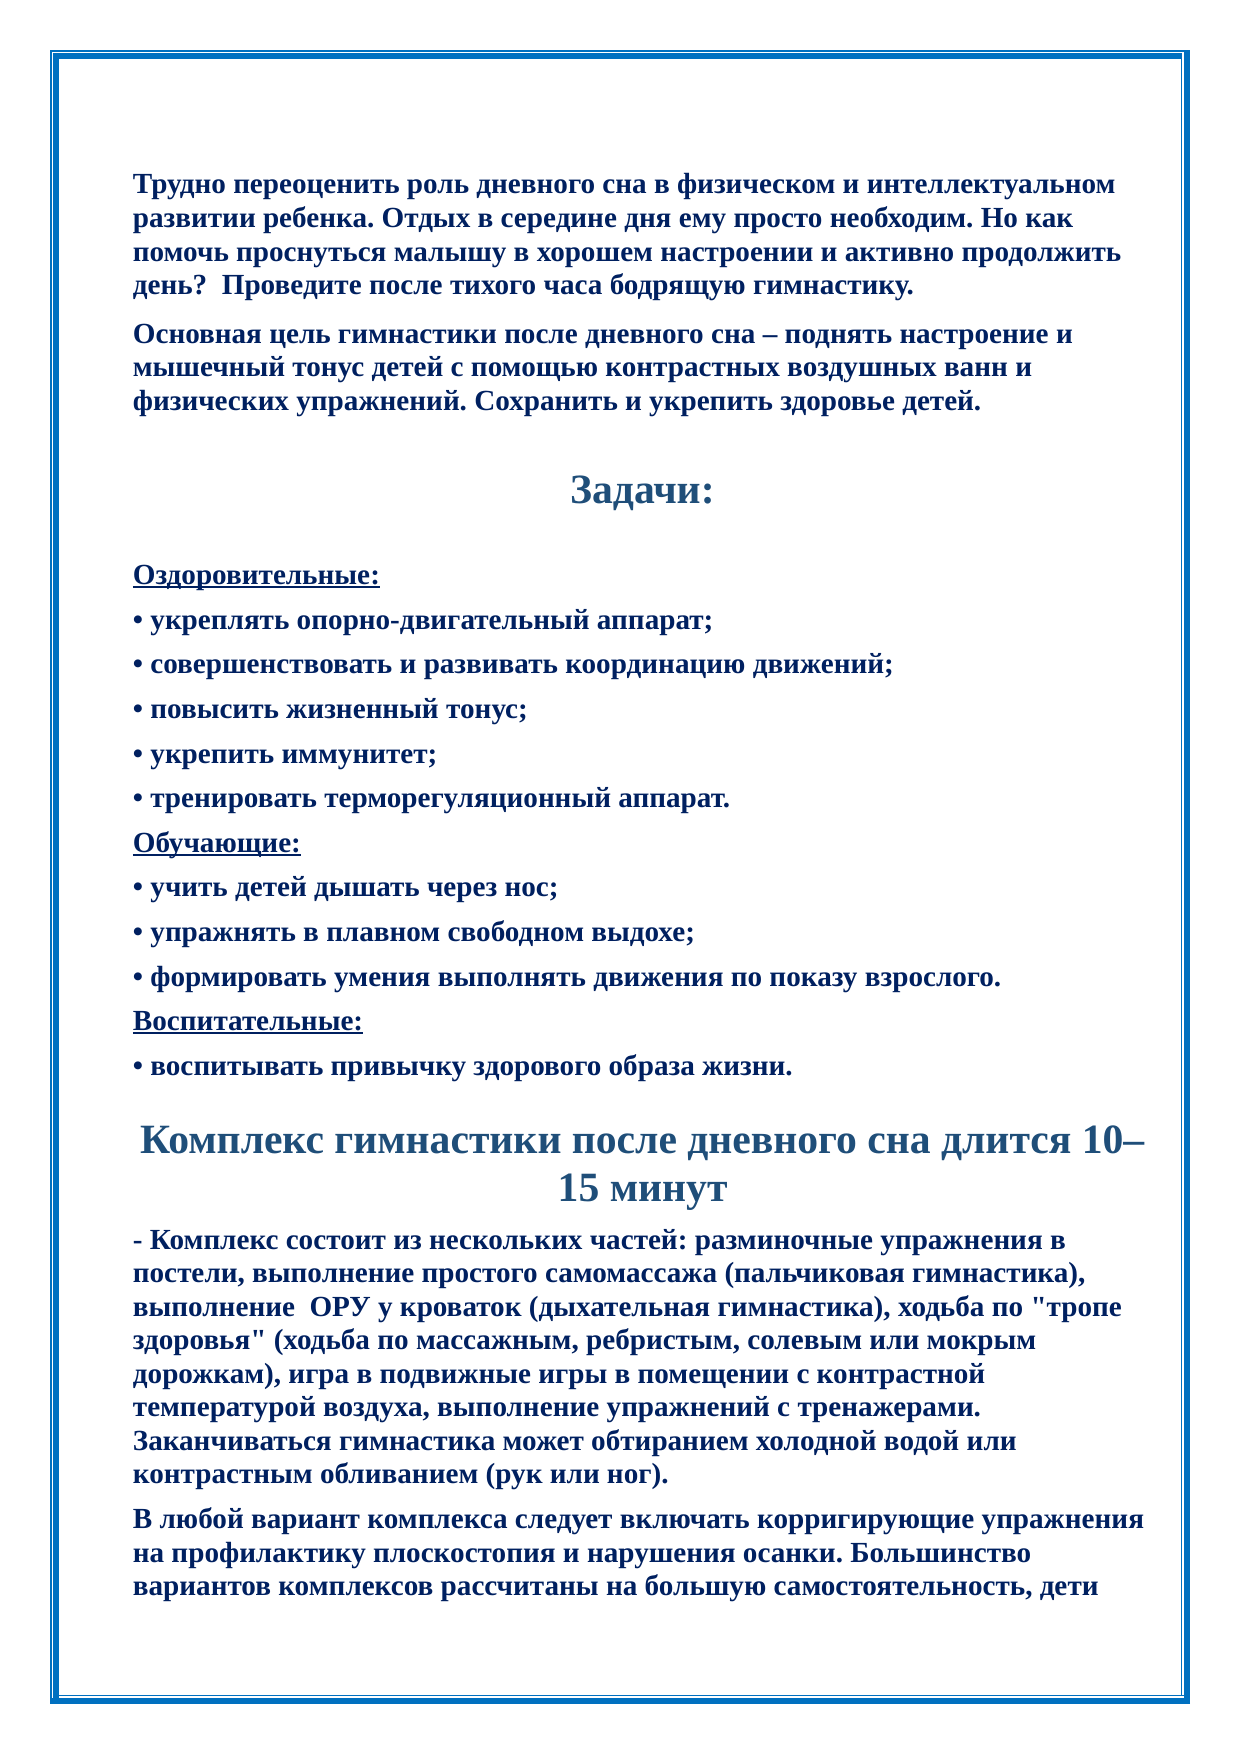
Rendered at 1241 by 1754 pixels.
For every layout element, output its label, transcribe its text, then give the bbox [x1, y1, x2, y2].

text • формировать умения выполнять движения по показу взрослого. [133, 959, 1152, 992]
text Трудно переоценить роль дневного сна в физическом и интеллектуальном развитии ребенка. Отдых в середине дня ему просто необходим. Но как помочь проснуться малышу в хорошем настроении и активно продолжить день? Проведите после тихого часа бодрящую гимнастику. [133, 167, 1152, 301]
text Комплекс гимнастики после дневного сна длится 10–15 минут [133, 1115, 1152, 1211]
text • учить детей дышать через нос; [133, 869, 1152, 903]
text • укреплять опорно-двигательный аппарат; [133, 602, 1152, 636]
text • укрепить иммунитет; [133, 736, 1152, 769]
text Оздоровительные: [133, 557, 1152, 591]
text • воспитывать привычку здорового образа жизни. [133, 1048, 1152, 1081]
text Основная цель гимнастики после дневного сна – поднять настроение и мышечный тонус детей с помощью контрастных воздушных ванн и физических упражнений. Сохранить и укрепить здоровье детей. [133, 316, 1152, 416]
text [133, 1501, 1152, 1602]
text Задачи: [133, 465, 1152, 513]
text • упражнять в плавном свободном выдохе; [133, 914, 1152, 948]
text • совершенствовать и развивать координацию движений; [133, 647, 1152, 680]
text • повысить жизненный тонус; [133, 691, 1152, 725]
text Воспитательные: [133, 1003, 1152, 1037]
text - Комплекс состоит из нескольких частей: разминочные упражнения в постели, выполнение простого самомассажа (пальчиковая гимнастика), выполнение ОРУ у кроваток (дыхательная гимнастика), ходьба по "тропе здоровья" (ходьба по массажным, ребристым, солевым или мокрым дорожкам), игра в подвижные игры в помещении с контрастной температурой воздуха, выполнение упражнений с тренажерами. Заканчиваться гимнастика может обтиранием холодной водой или контрастным обливанием (рук или ног). [133, 1222, 1152, 1490]
text • тренировать терморегуляционный аппарат. [133, 780, 1152, 814]
text Обучающие: [133, 825, 1152, 858]
